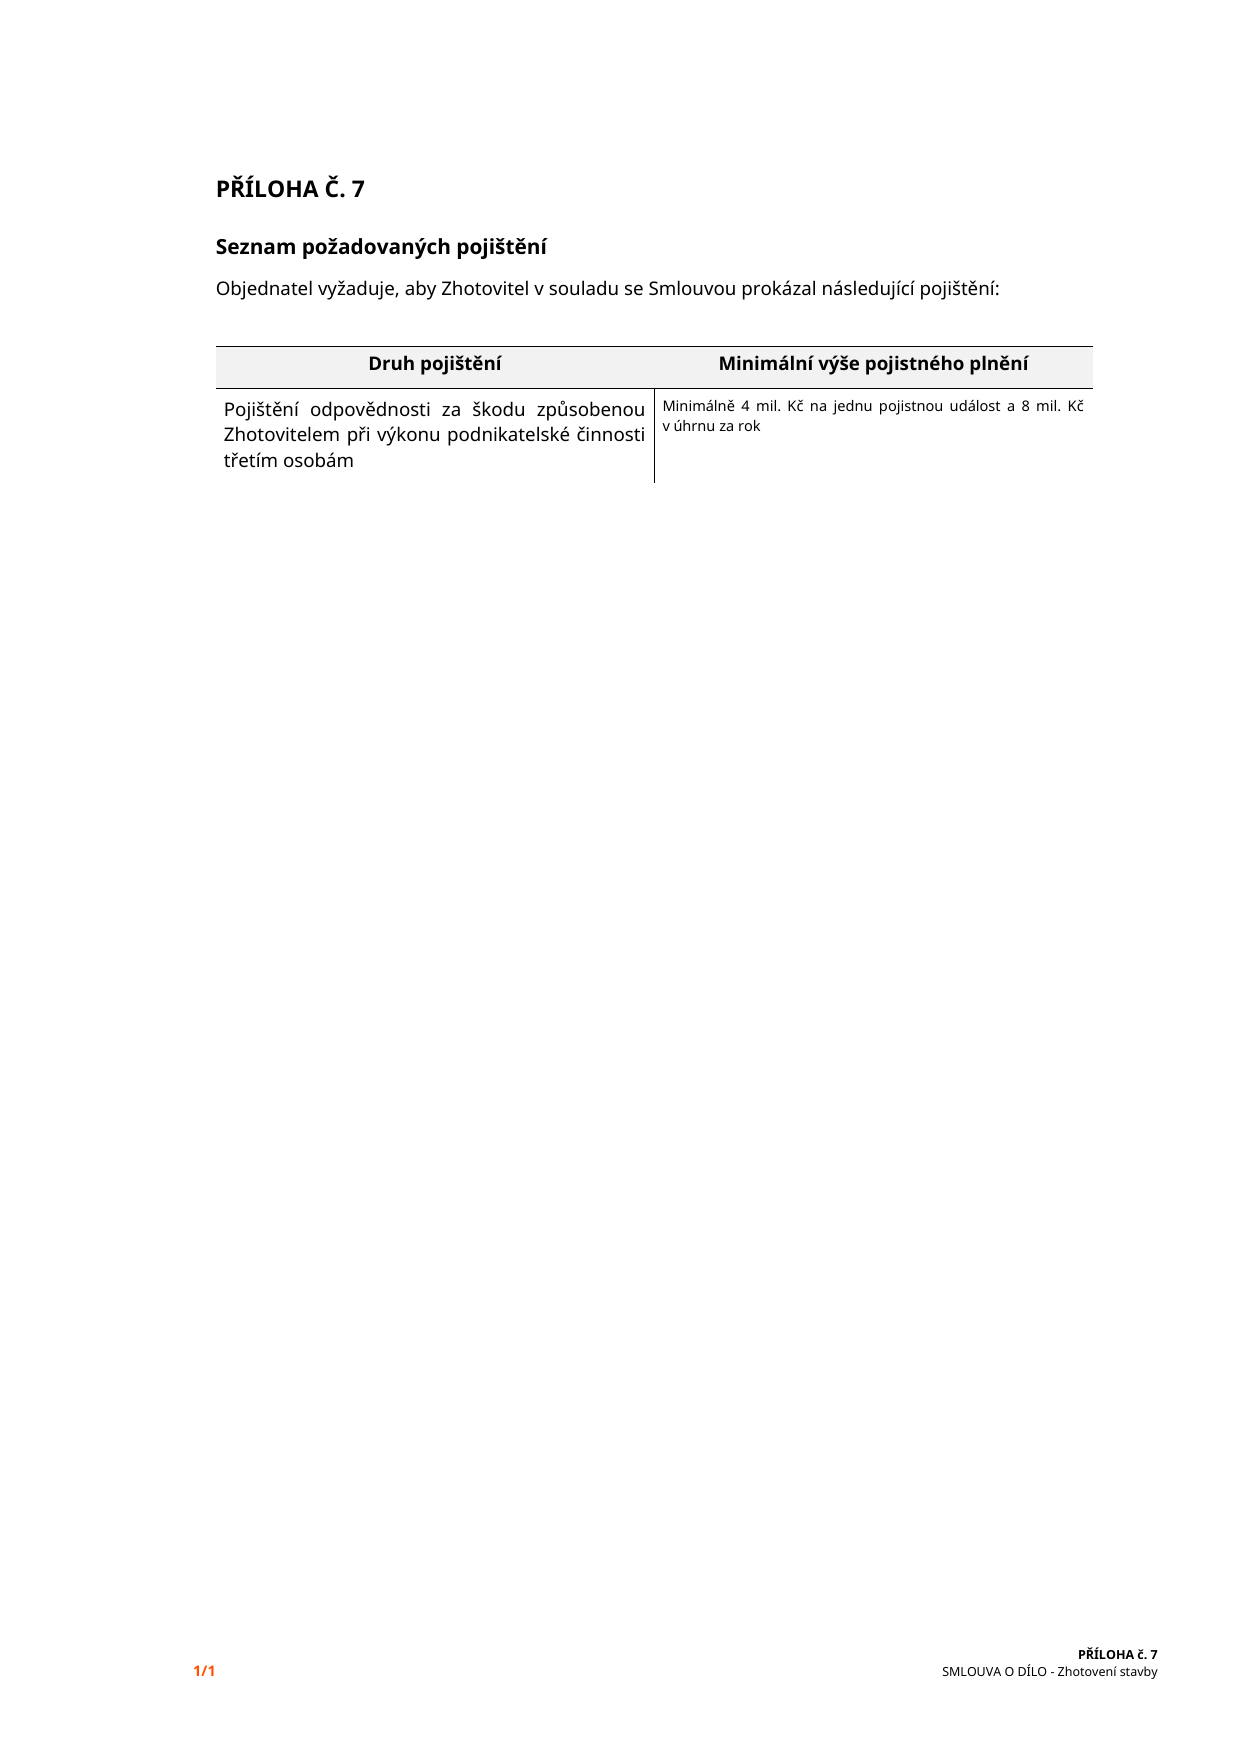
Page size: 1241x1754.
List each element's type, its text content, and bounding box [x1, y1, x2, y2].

text Objednatel vyžaduje, aby Zhotovitel v souladu se Smlouvou prokázal následující pojištění: [216, 276, 1093, 301]
table_header Druh pojištění [216, 347, 654, 388]
table_cell Minimálně 4 mil. Kč na jednu pojistnou událost a 8 mil. Kč v úhrnu za rok [655, 389, 1093, 482]
table_header Minimální výše pojistného plnění [654, 347, 1093, 388]
table_cell Pojištění odpovědnosti za škodu způsobenou Zhotovitelem při výkonu podnikatelské činnosti třetím osobám [216, 389, 654, 482]
text Seznam požadovaných pojištění [216, 232, 1093, 260]
text Příloha č. 7 [216, 172, 1093, 204]
